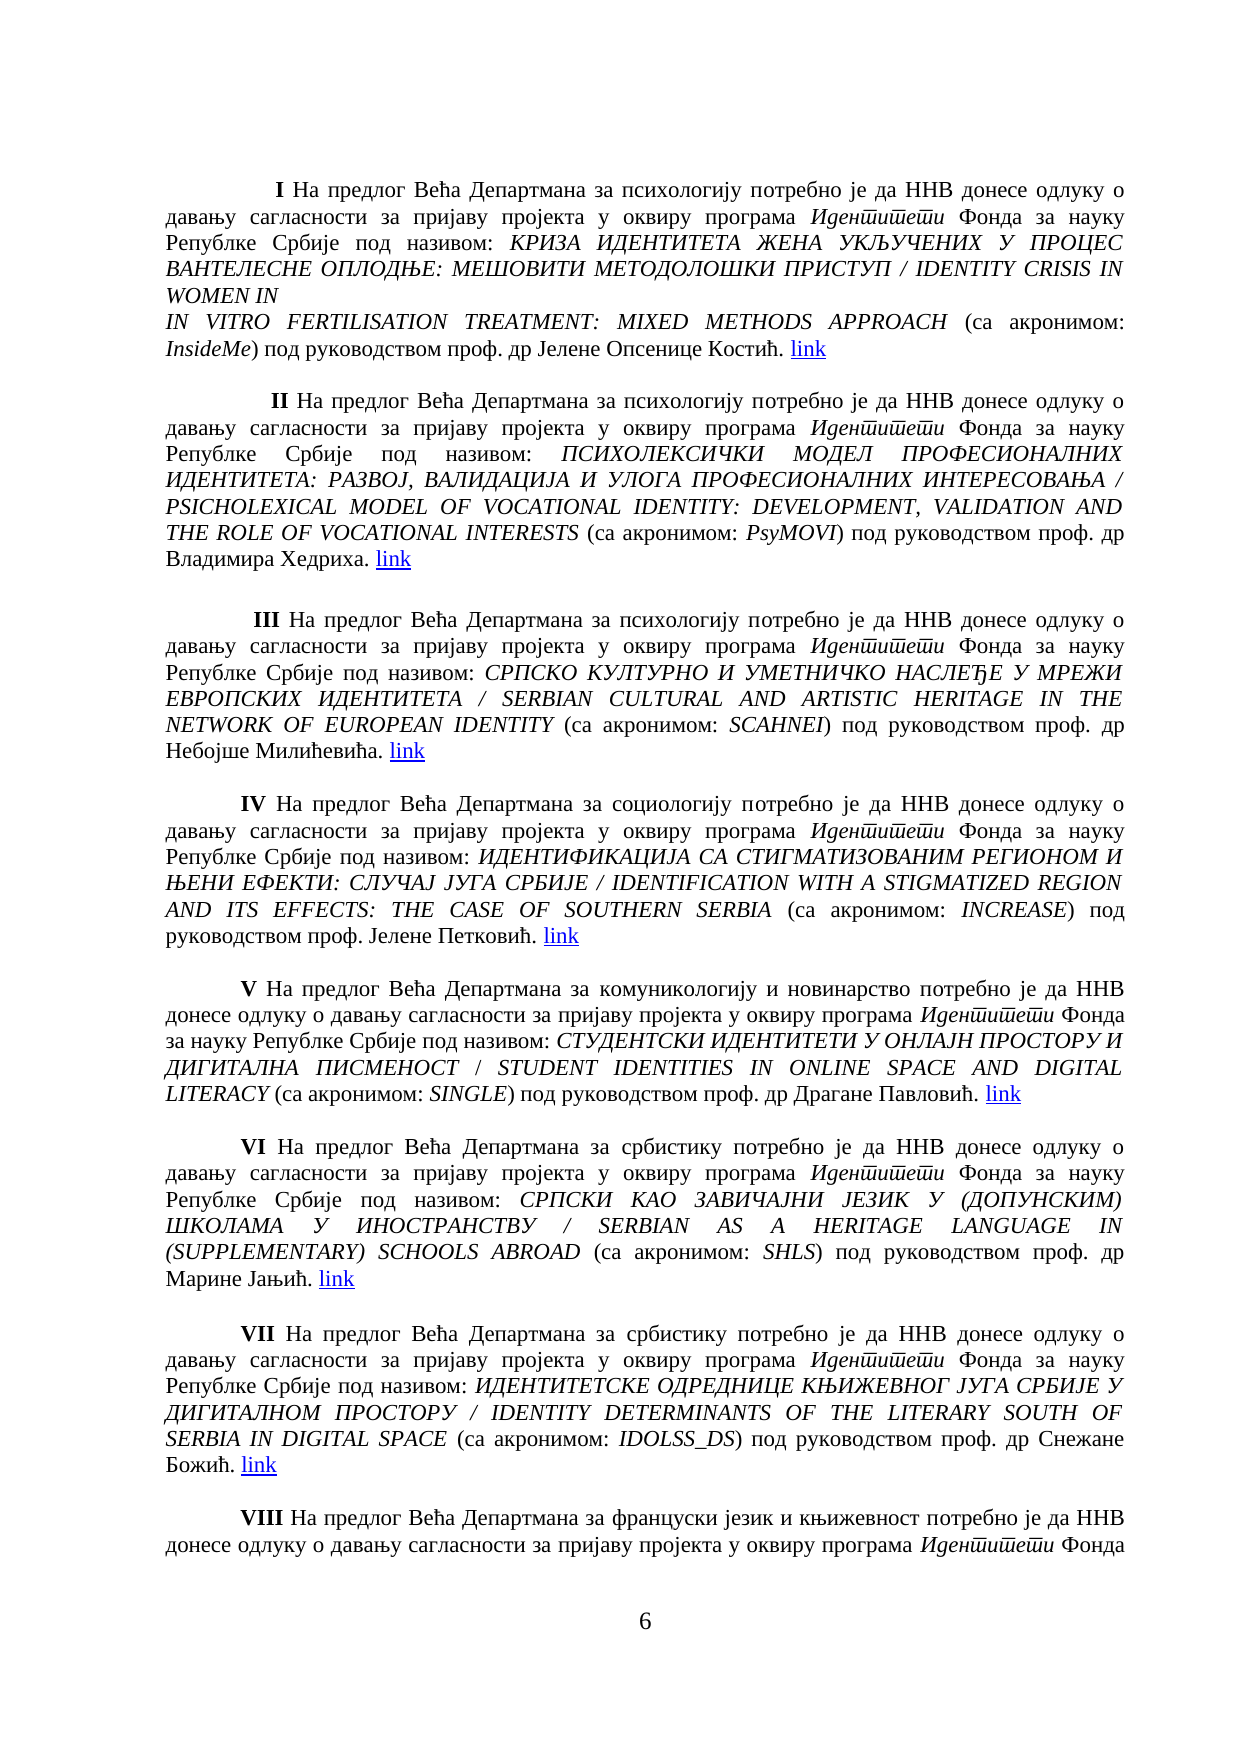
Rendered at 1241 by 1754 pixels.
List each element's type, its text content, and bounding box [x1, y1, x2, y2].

text IV На предлог Већа Департмана за социологију потребно је да ННВ донесе одлуку о давању сагласности за пријаву пројекта у оквиру програма Идентитети Фонда за науку Републке Србије под називом: Идентификација са стигматизованим регионом и њени ефекти: случај југа Србије / Identification with a Stigmatized Region and its Effects: the Case of Southern Serbia (са акронимом: INCREASE) под руководством проф. Јелене Петковић. link [165, 790, 1125, 948]
text II На предлог Већа Департмана за психологију потребно је да ННВ донесе одлуку о давању сагласности за пријаву пројекта у оквиру програма Идентитети Фонда за науку Републке Србије под називом: Психолeксички модел професионалних идентитета: развој, валидација и улога професионалних интересовања / psicholexical model of vocational identity: development, validation and the role of vocational interests (са акронимом: PsyMOVI) под руководством проф. др Владимира Хедриха. link [165, 387, 1125, 572]
text V На предлог Већа Департмана за комуникологију и новинарство потребно је да ННВ донесе одлуку о давању сагласности за пријаву пројекта у оквиру програма Идентитети Фонда за науку Републке Србије под називом: Студентски идентитети у онлајн простору и дигитална писменост / Student IdeNtities in online space and diGital LitEracy (са акронимом: SINGLE) под руководством проф. др Драгане Павловић. link [165, 975, 1125, 1107]
text VII На предлог Већа Департмана за србистику потребно је да ННВ донесе одлуку о давању сагласности за пријаву пројекта у оквиру програма Идентитети Фонда за науку Републке Србије под називом: ИДЕНТИТЕТСКЕ ОДРЕДНИЦЕ КЊИЖЕВНОГ ЈУГА СРБИЈЕ У ДИГИТАЛНОМ ПРОСТОРУ / Identity Determinants of the Literary South of Serbia in Digital Space (са акронимом: IDOLSS_DS) под руководством проф. др Снежане Божић. link [165, 1320, 1125, 1478]
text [165, 1504, 1125, 1557]
text VI На предлог Већа Департмана за србистику потребно је да ННВ донесе одлуку о давању сагласности за пријаву пројекта у оквиру програма Идентитети Фонда за науку Републке Србије под називом: Српски као завичајни језик у (допунским) школама у иностранству / Serbian as a Heritage Language in (Supplementary) Schools Abroad (са акронимом: SHLS) под руководством проф. др Марине Јањић. link [165, 1133, 1125, 1291]
text I На предлог Већа Департмана за психологију потребно је да ННВ донесе одлуку о давању сагласности за пријаву пројекта у оквиру програма Идентитети Фонда за науку Републке Србије под називом: Криза идентитета жена укључених у процес вантелесне оплодње: мешовити методолошки приступ / Identity Crisis in Women in [165, 176, 1125, 308]
text III На предлог Већа Департмана за психологију потребно је да ННВ донесе одлуку о давању сагласности за пријаву пројекта у оквиру програма Идентитети Фонда за науку Републке Србије под називом: СРПСКО КУЛТУРНО И УМЕТНИЧКО НАСЛЕЂЕ У МРЕЖИ ЕВРОПСКИХ ИДЕНТИТЕТА / Serbian Cultural and Artistic Heritage in the Network of European Identity (са акронимом: SCAHNEI) под руководством проф. др Небојше Милићевића. link [165, 606, 1125, 764]
text In Vitro Fertilisation Treatment: Mixed Methods Approach (са акронимом: InsideMe) под руководством проф. др Јелене Опсенице Костић. link [165, 308, 1125, 361]
